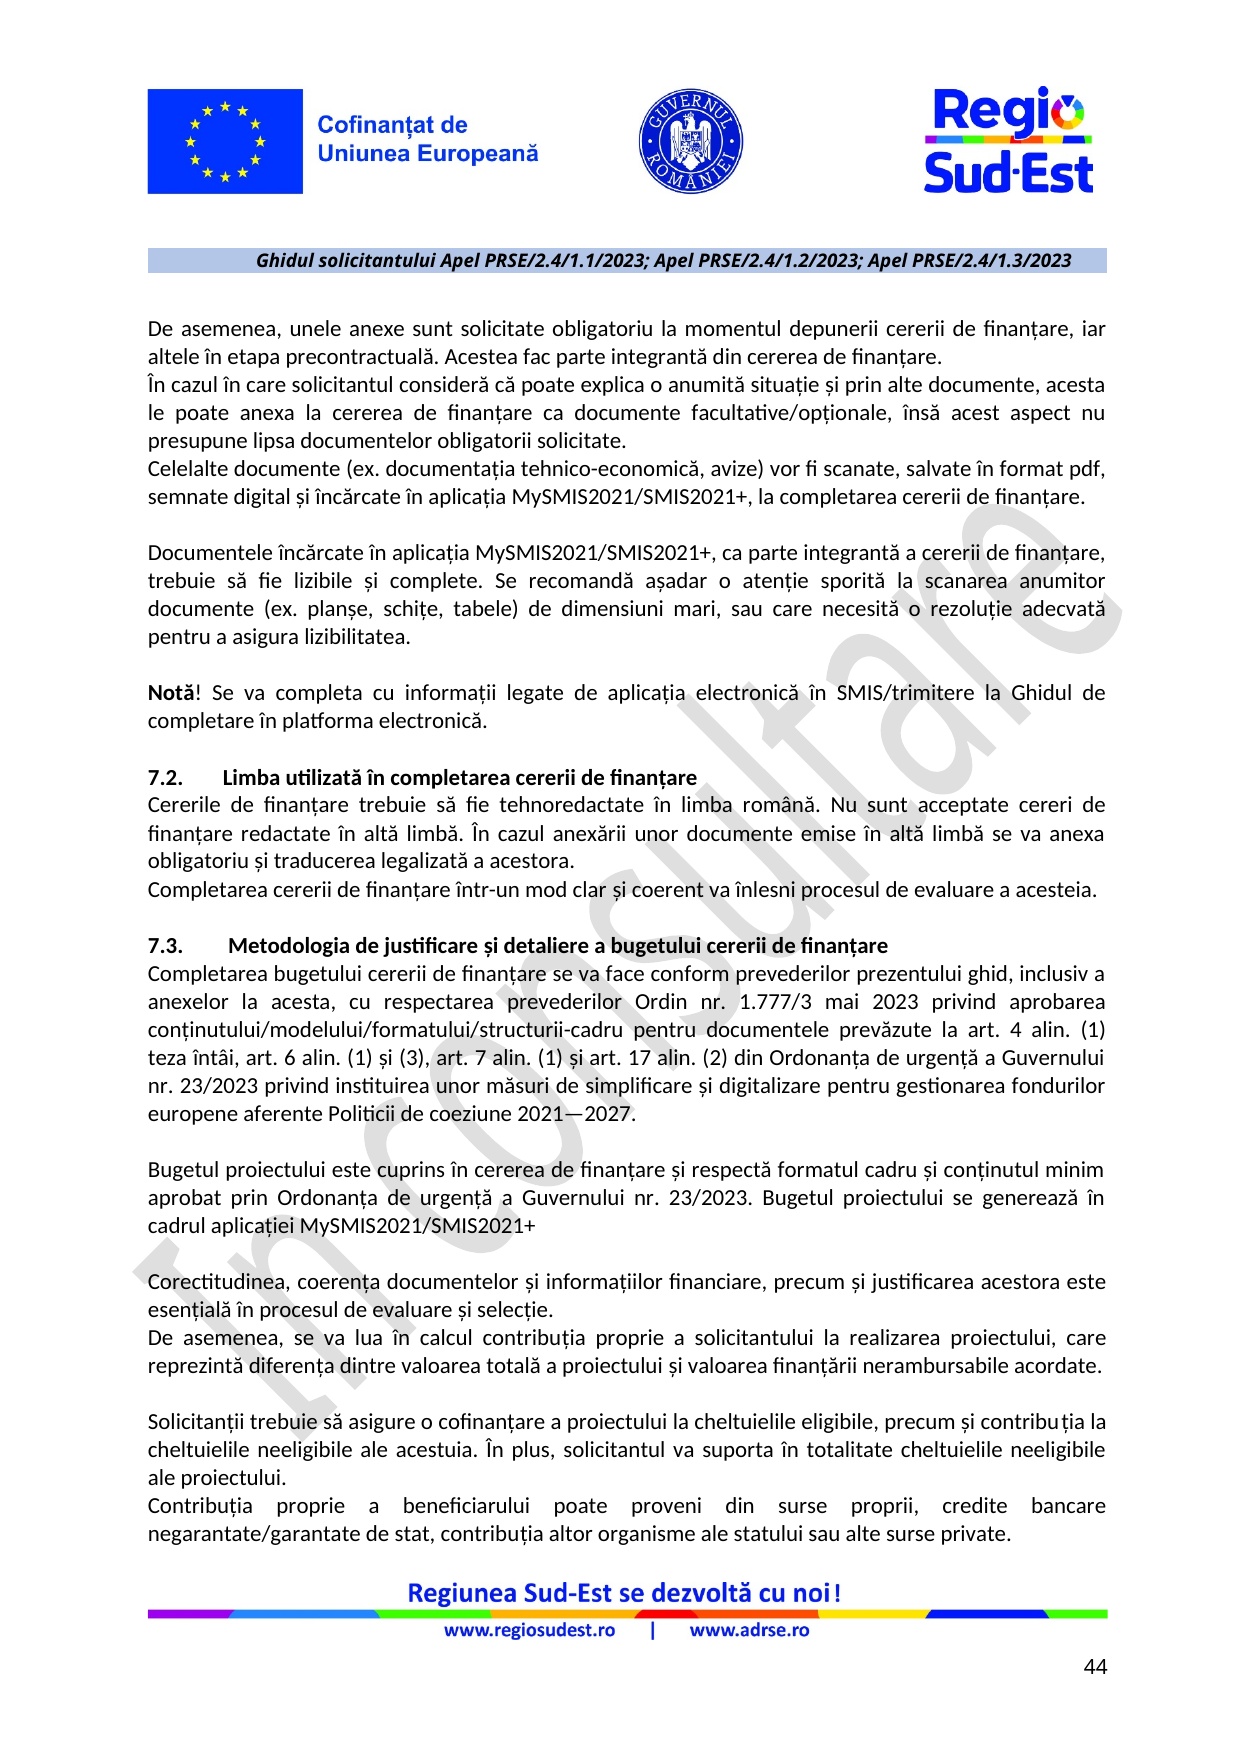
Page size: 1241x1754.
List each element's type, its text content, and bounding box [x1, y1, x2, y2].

text Documentele încărcate în aplicația MySMIS2021/SMIS2021+, ca parte integrantă a cererii de finanțare, trebuie să fie lizibile și complete. Se recomandă așadar o atenție sporită la scanarea anumitor documente (ex. planșe, schițe, tabele) de dimensiuni mari, sau care necesită o rezoluție adecvată pentru a asigura lizibilitatea. [148, 538, 1107, 651]
text Completarea bugetului cererii de finanțare se va face conform prevederilor prezentului ghid, inclusiv a anexelor la acesta, cu respectarea prevederilor Ordin nr. 1.777/3 mai 2023 privind aprobarea conținutului/modelului/formatului/structurii-cadru pentru documentele prevăzute la art. 4 alin. (1) teza întâi, art. 6 alin. (1) și (3), art. 7 alin. (1) și art. 17 alin. (2) din Ordonanța de urgență a Guvernului nr. 23/2023 privind instituirea unor măsuri de simplificare și digitalizare pentru gestionarea fondurilor europene aferente Politicii de coeziune 2021—2027. [148, 959, 1107, 1127]
picture [147, 1582, 1108, 1640]
text Corectitudinea, coerența documentelor și informațiilor financiare, precum și justificarea acestora este esențială în procesul de evaluare și selecție. [148, 1267, 1107, 1323]
text Solicitanții trebuie să asigure o cofinanțare a proiectului la cheltuielile eligibile, precum și contribuţia la cheltuielile neeligibile ale acestuia. În plus, solicitantul va suporta în totalitate cheltuielile neeligibile ale proiectului. [148, 1407, 1107, 1491]
subtitle Metodologia de justificare şi detaliere a bugetului cererii de finanțare [148, 931, 1107, 959]
text Contribuţia proprie a beneficiarului poate proveni din surse proprii, credite bancare negarantate/garantate de stat, contribuţia altor organisme ale statului sau alte surse private. [148, 1491, 1107, 1547]
text Cererile de finanțare trebuie să fie tehnoredactate în limba română. Nu sunt acceptate cereri de finanțare redactate în altă limbă. În cazul anexării unor documente emise în altă limbă se va anexa obligatoriu și traducerea legalizată a acestora. [148, 791, 1107, 875]
text Celelalte documente (ex. documentația tehnico-economică, avize) vor fi scanate, salvate în format pdf, semnate digital și încărcate în aplicația MySMIS2021/SMIS2021+, la completarea cererii de finanțare. [148, 454, 1107, 510]
text Bugetul proiectului este cuprins în cererea de finanțare și respectă formatul cadru și conținutul minim aprobat prin Ordonanța de urgență a Guvernului nr. 23/2023. Bugetul proiectului se generează în cadrul aplicației MySMIS2021/SMIS2021+ [148, 1155, 1107, 1239]
text De asemenea, se va lua în calcul contribuţia proprie a solicitantului la realizarea proiectului, care reprezintă diferenţa dintre valoarea totală a proiectului şi valoarea finanţării nerambursabile acordate. [148, 1323, 1107, 1379]
text Notă! Se va completa cu informații legate de aplicația electronică în SMIS/trimitere la Ghidul de completare în platforma electronică. [148, 678, 1107, 734]
text Completarea cererii de finanțare într-un mod clar şi coerent va înlesni procesul de evaluare a acesteia. [148, 875, 1107, 903]
picture [147, 86, 1093, 195]
text În cazul în care solicitantul consideră că poate explica o anumită situație și prin alte documente, acesta le poate anexa la cererea de finanțare ca documente facultative/opționale, însă acest aspect nu presupune lipsa documentelor obligatorii solicitate. [148, 370, 1107, 454]
subtitle Limba utilizată în completarea cererii de finanțare [148, 763, 1107, 791]
text De asemenea, unele anexe sunt solicitate obligatoriu la momentul depunerii cererii de finanțare, iar altele în etapa precontractuală. Acestea fac parte integrantă din cererea de finanțare. [148, 314, 1107, 370]
